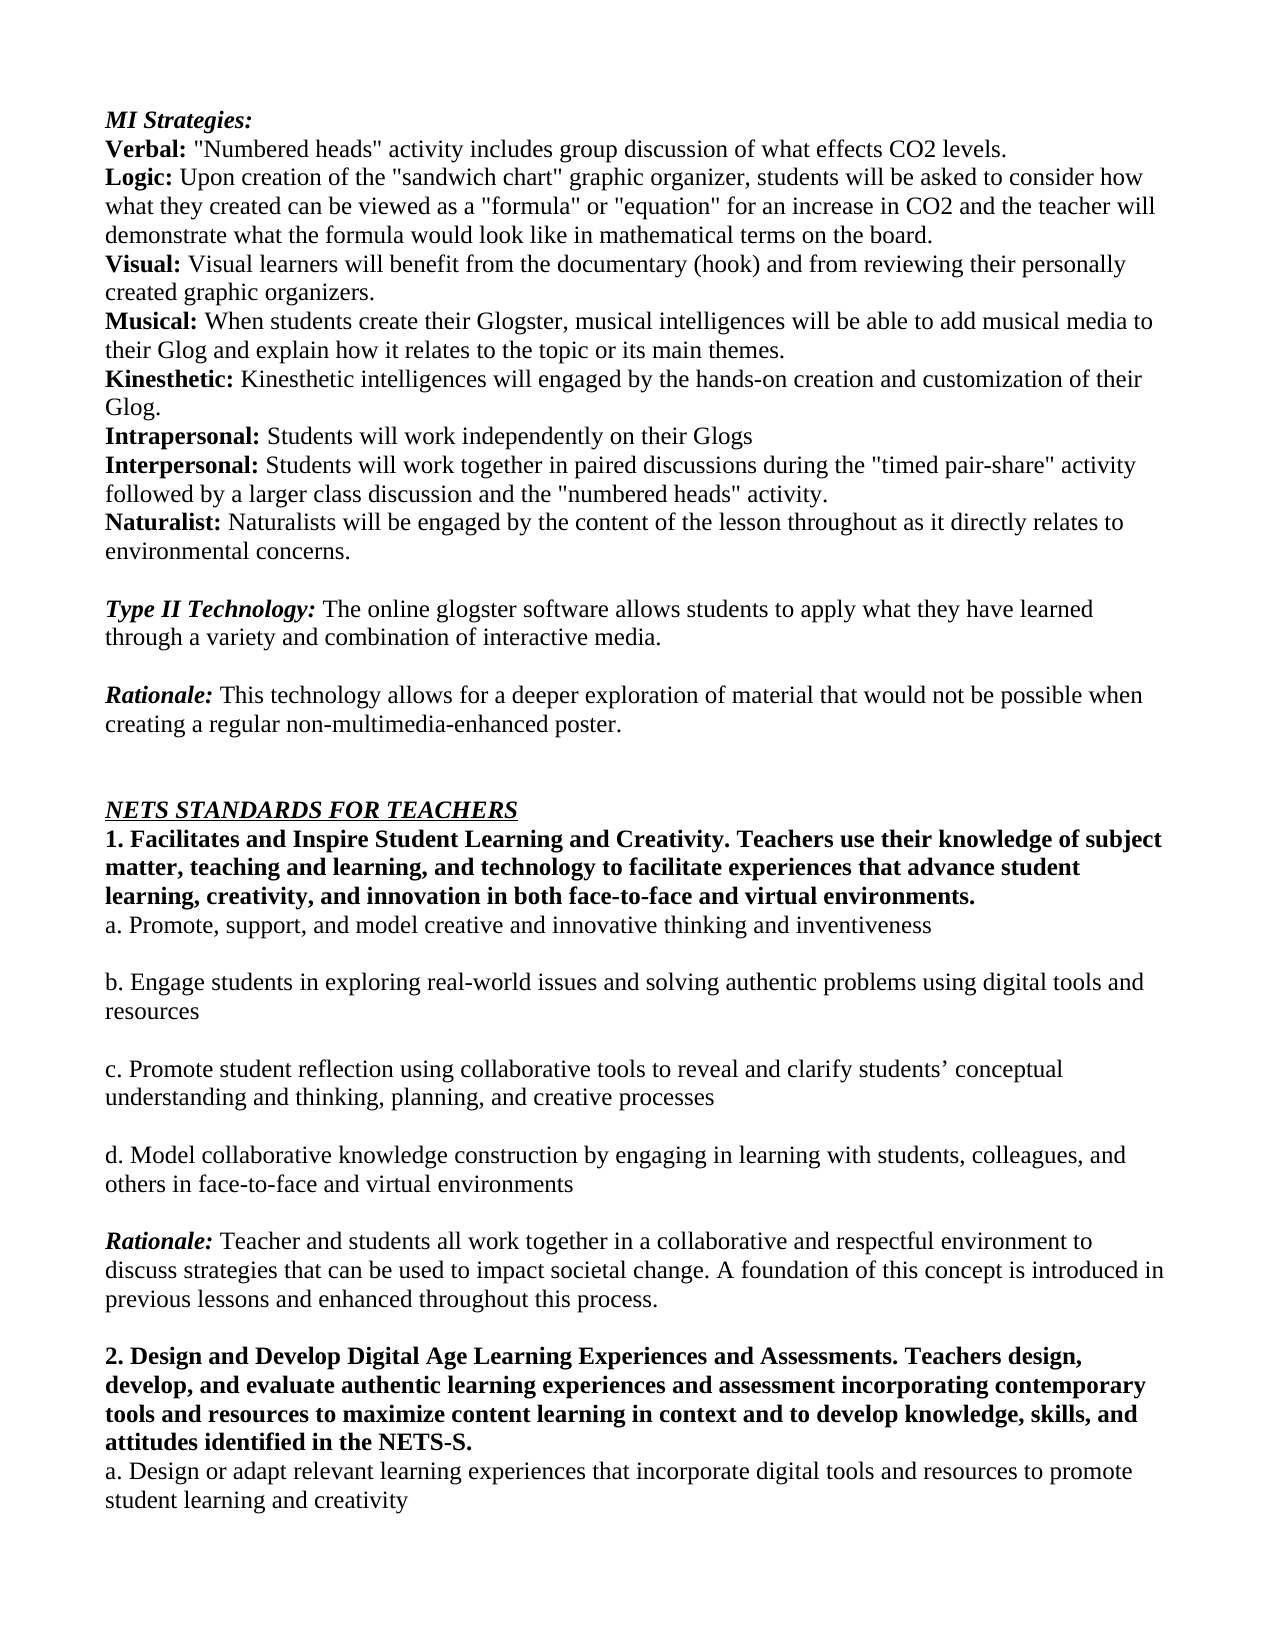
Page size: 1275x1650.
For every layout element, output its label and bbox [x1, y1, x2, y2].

text [105, 105, 1170, 1542]
